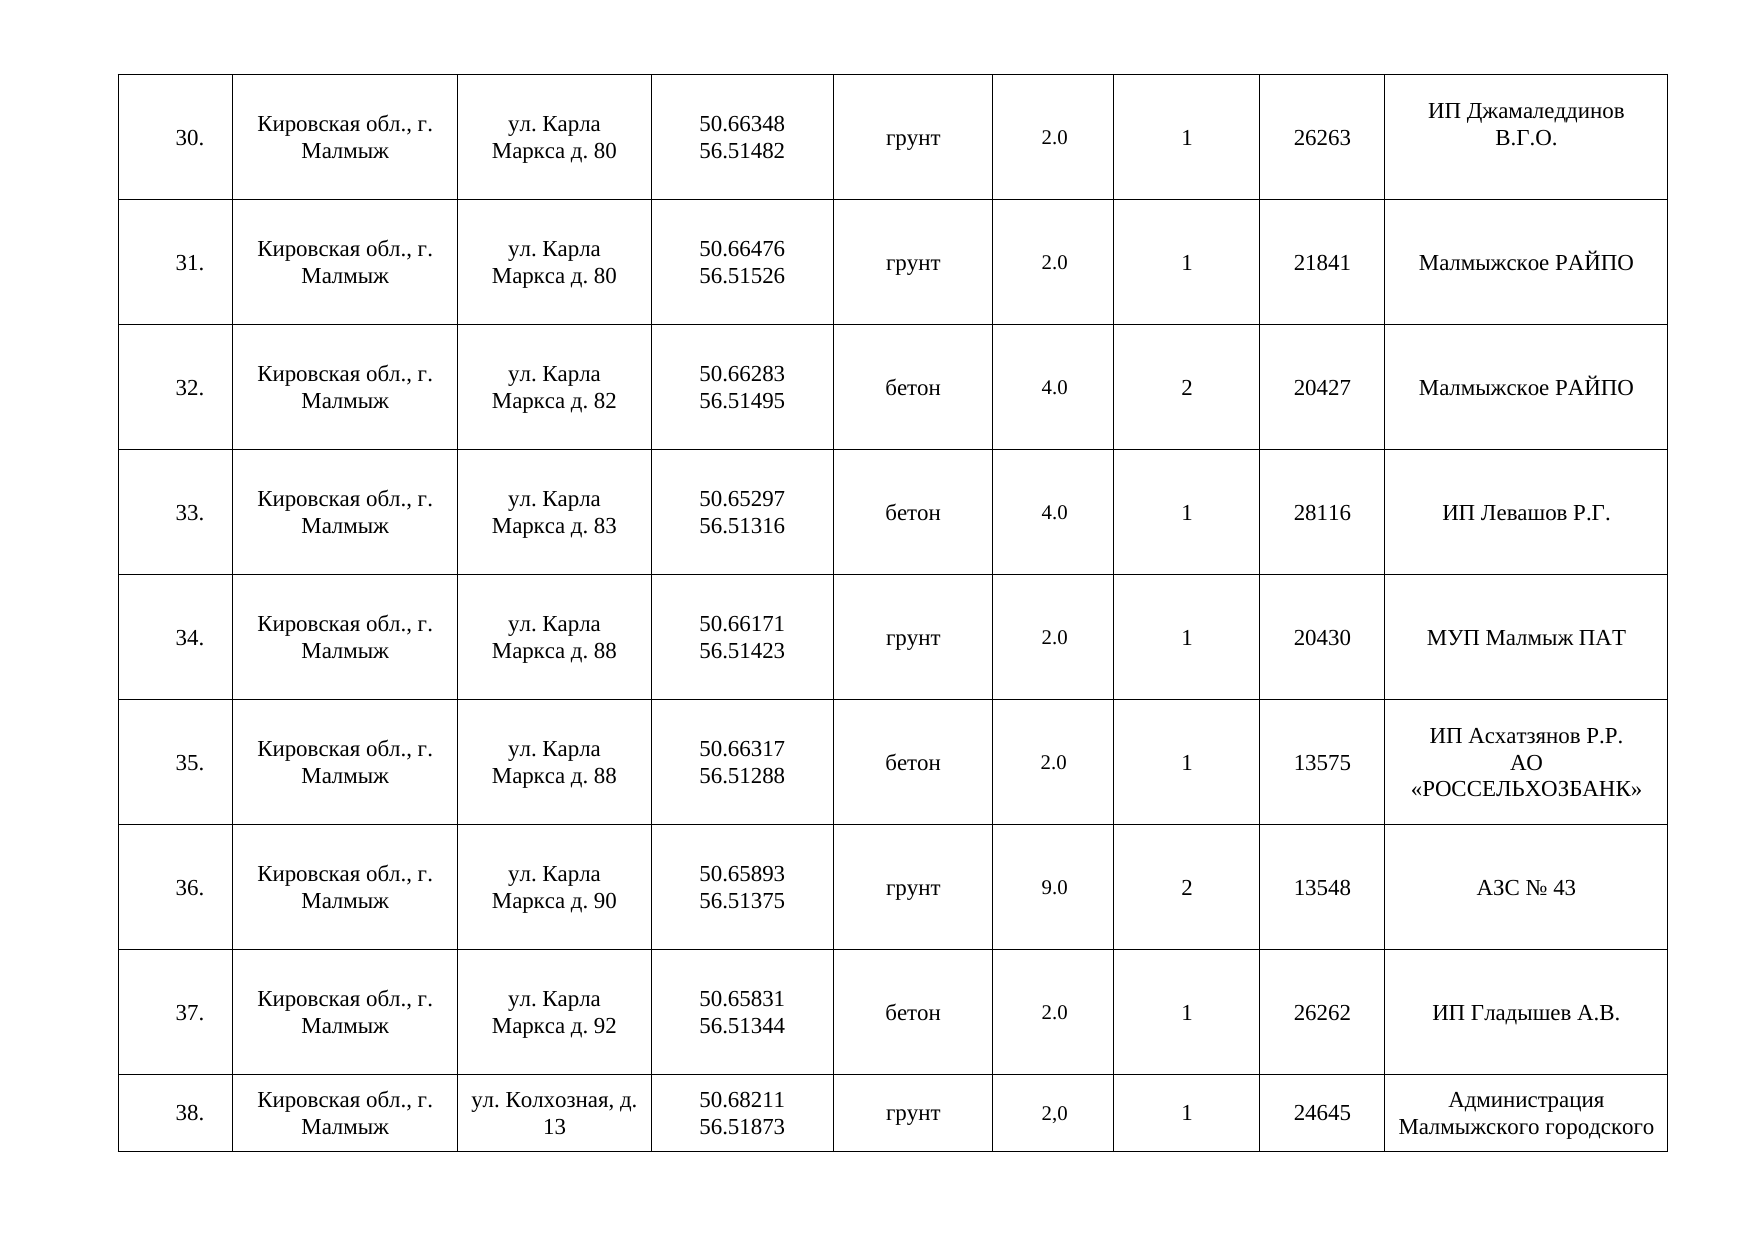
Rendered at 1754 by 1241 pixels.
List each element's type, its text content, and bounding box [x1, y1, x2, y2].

table_cell ИП Гладышев А.В. [1385, 950, 1667, 1074]
table_cell 1 [1114, 700, 1259, 824]
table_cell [458, 1075, 651, 1151]
table_cell 50.66171 56.51423 [652, 575, 833, 699]
table_cell [119, 200, 232, 324]
table_cell [119, 950, 232, 1074]
table_cell 50.65297 56.51316 [652, 450, 833, 574]
table_cell [119, 325, 232, 449]
table_cell 2.0 [993, 75, 1113, 199]
table_cell 1 [1114, 450, 1259, 574]
table_cell Малмыжское РАЙПО [1385, 200, 1667, 324]
table_cell грунт [834, 200, 992, 324]
table_cell Кировская обл., г. Малмыж [233, 825, 457, 949]
table_cell [119, 575, 232, 699]
table_cell МУП Малмыж ПАТ [1385, 575, 1667, 699]
table_cell Кировская обл., г. Малмыж [233, 950, 457, 1074]
table_cell ИП Левашов Р.Г. [1385, 450, 1667, 574]
table_cell ул. Карла Маркса д. 90 [458, 825, 651, 949]
table_cell ИП Асхатзянов Р.Р. АО «РОССЕЛЬХОЗБАНК» [1385, 700, 1667, 824]
table_cell ул. Карла Маркса д. 88 [458, 575, 651, 699]
table_cell бетон [834, 950, 992, 1074]
table_cell ИП Джамаледдинов В.Г.О. [1385, 75, 1667, 199]
table_cell грунт [834, 1075, 992, 1151]
table_cell 2 [1114, 825, 1259, 949]
table_cell [119, 450, 232, 574]
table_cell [233, 75, 457, 199]
table_cell 2 [1114, 325, 1259, 449]
table_cell 24645 [1260, 1075, 1384, 1151]
table_cell 28116 [1260, 450, 1384, 574]
table_cell 50.66283 56.51495 [652, 325, 833, 449]
table_cell ул. Карла Маркса д. 88 [458, 700, 651, 824]
table_cell 50.65831 56.51344 [652, 950, 833, 1074]
table_cell бетон [834, 450, 992, 574]
table_cell 20430 [1260, 575, 1384, 699]
table_cell 2.0 [993, 950, 1113, 1074]
table_cell 50.66317 56.51288 [652, 700, 833, 824]
table_cell ул. Карла Маркса д. 83 [458, 450, 651, 574]
table_cell 50.66348 56.51482 [652, 75, 833, 199]
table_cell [233, 1075, 457, 1151]
table_cell 2.0 [993, 200, 1113, 324]
table_cell 50.68211 56.51873 [652, 1075, 833, 1151]
table_cell 2.0 [993, 700, 1113, 824]
table_cell [119, 75, 232, 199]
table_cell Малмыжское РАЙПО [1385, 325, 1667, 449]
table_cell 2,0 [993, 1075, 1113, 1151]
table_cell [119, 700, 232, 824]
table_cell 13548 [1260, 825, 1384, 949]
table_cell 50.66476 56.51526 [652, 200, 833, 324]
table_cell 1 [1114, 75, 1259, 199]
table_cell 26263 [1260, 75, 1384, 199]
table_cell 4.0 [993, 325, 1113, 449]
table_cell 26262 [1260, 950, 1384, 1074]
table_cell грунт [834, 825, 992, 949]
table_cell 13575 [1260, 700, 1384, 824]
table_cell 4.0 [993, 450, 1113, 574]
table_cell 21841 [1260, 200, 1384, 324]
table_cell грунт [834, 575, 992, 699]
table_cell Кировская обл., г. Малмыж [233, 450, 457, 574]
table_cell бетон [834, 325, 992, 449]
table_cell ул. Карла Маркса д. 82 [458, 325, 651, 449]
table_cell 1 [1114, 575, 1259, 699]
table_cell ул. Карла Маркса д. 80 [458, 75, 651, 199]
table_cell 1 [1114, 950, 1259, 1074]
table_cell 2.0 [993, 575, 1113, 699]
table_cell 50.65893 56.51375 [652, 825, 833, 949]
table_cell [119, 825, 232, 949]
table_cell 1 [1114, 1075, 1259, 1151]
table_cell Кировская обл., г. Малмыж [233, 575, 457, 699]
table_cell [119, 1075, 232, 1151]
table_cell АЗС № 43 [1385, 825, 1667, 949]
table_cell 20427 [1260, 325, 1384, 449]
table_cell грунт [834, 75, 992, 199]
table_cell ул. Карла Маркса д. 80 [458, 200, 651, 324]
table_cell Кировская обл., г. Малмыж [233, 200, 457, 324]
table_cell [1385, 1075, 1667, 1151]
table_cell ул. Карла Маркса д. 92 [458, 950, 651, 1074]
table_cell 1 [1114, 200, 1259, 324]
table_cell Кировская обл., г. Малмыж [233, 700, 457, 824]
table_cell бетон [834, 700, 992, 824]
table_cell 9.0 [993, 825, 1113, 949]
table_cell Кировская обл., г. Малмыж [233, 325, 457, 449]
